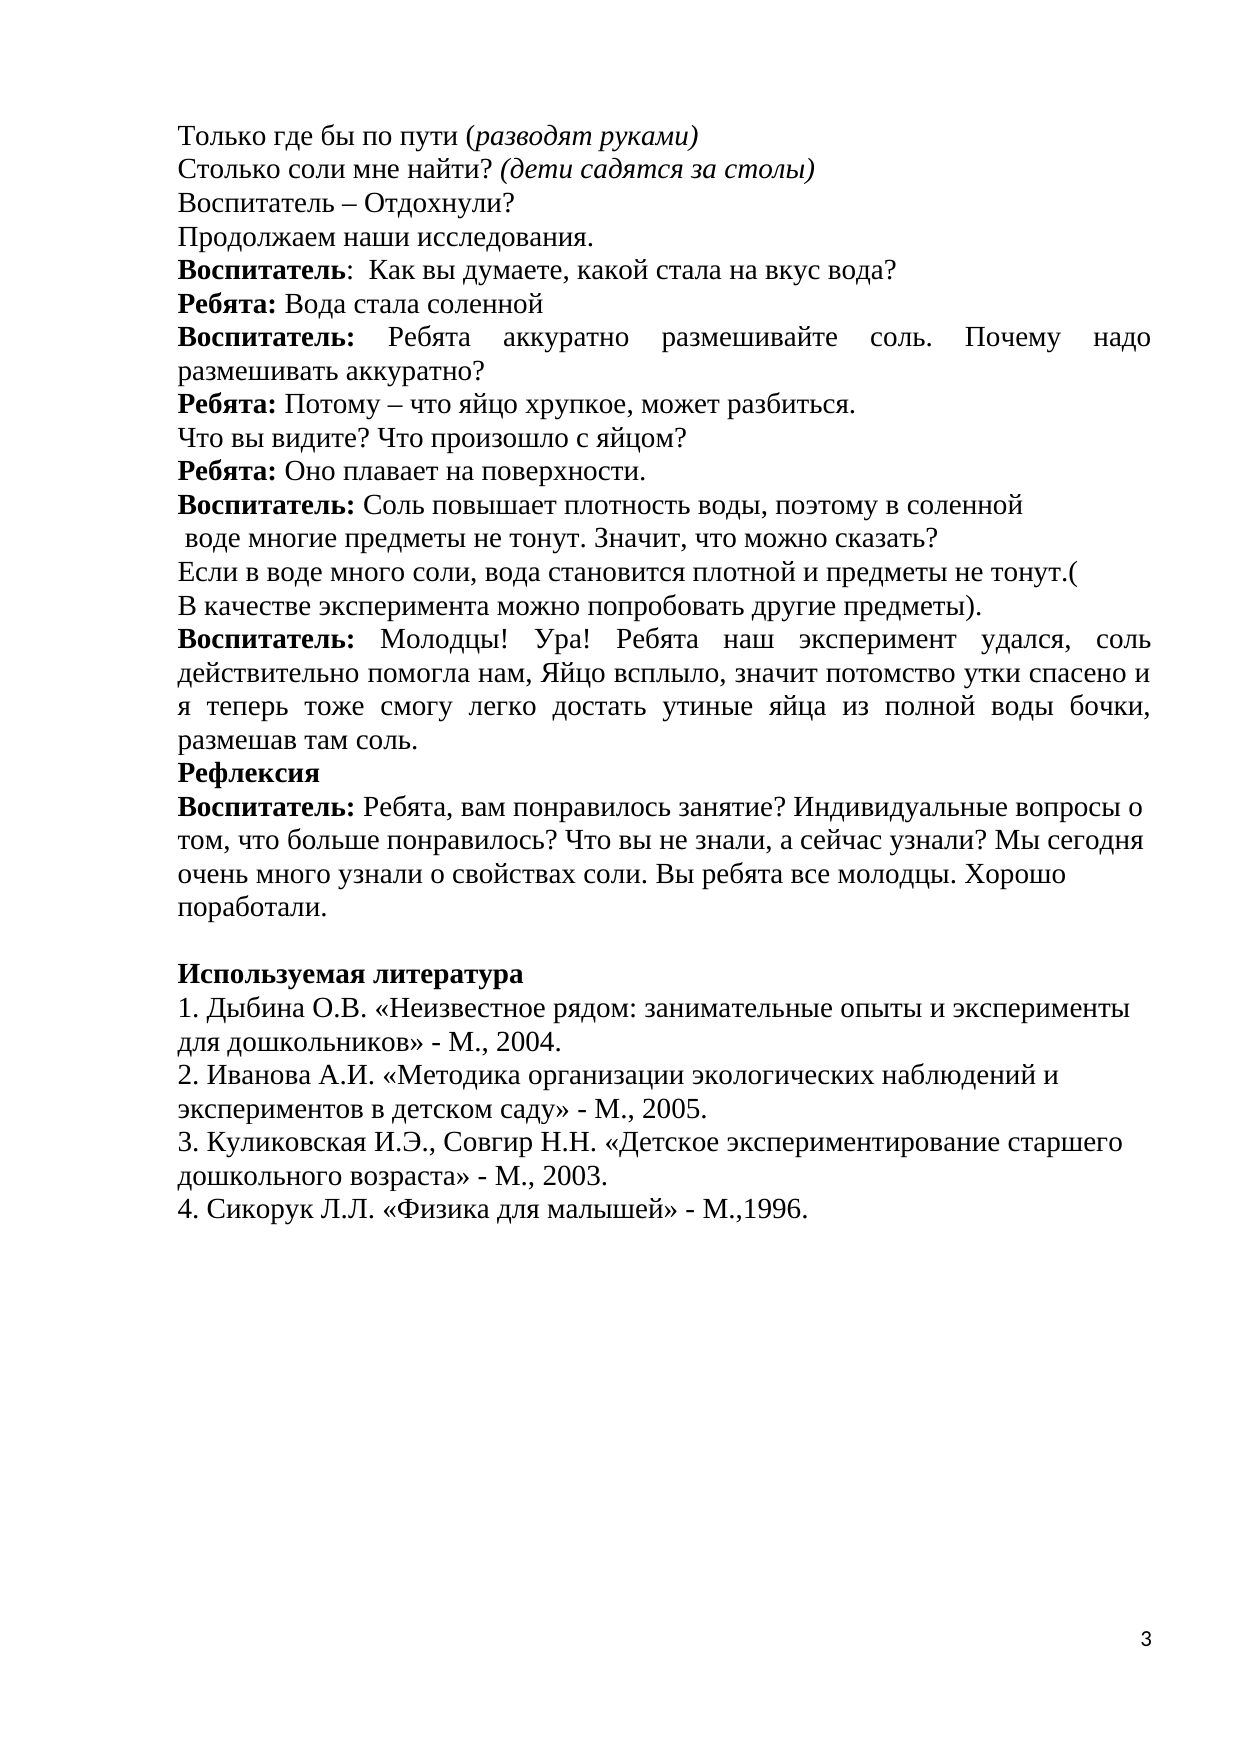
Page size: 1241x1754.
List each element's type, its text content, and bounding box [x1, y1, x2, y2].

text Столько соли мне найти? (дети садятся за столы) [177, 152, 1152, 185]
text Ребята: Потому – что яйцо хрупкое, может разбиться. [177, 386, 1152, 420]
text Продолжаем наши исследования. [177, 219, 1152, 252]
text Воспитатель: Ребята аккуратно размешивайте соль. Почему надо размешивать аккуратно? [177, 319, 1152, 386]
text Воспитатель: Как вы думаете, какой стала на вкус вода? [177, 252, 1152, 286]
text В качестве эксперимента можно попробовать другие предметы). [177, 588, 1152, 621]
text Что вы видите? Что произошло с яйцом? [177, 420, 1152, 453]
text Воспитатель – Отдохнули? [177, 185, 1152, 219]
text Воспитатель: Молодцы! Ура! Ребята наш эксперимент удался, соль действительно помогла нам, Яйцо всплыло, значит потомство утки спасено и я теперь тоже смогу легко достать утиные яйца из полной воды бочки, размешав там соль. [177, 621, 1152, 755]
text Рефлексия Воспитатель: Ребята, вам понравилось занятие? Индивидуальные вопросы о том, что больше понравилось? Что вы не знали, а сейчас узнали? Мы сегодня очень много узнали о свойствах соли. Вы ребята все молодцы. Хорошо поработали. Используемая литература 1. Дыбина О.В. «Неизвестное рядом: занимательные опыты и эксперименты для дошкольников» - М., 2004. 2. Иванова А.И. «Методика организации экологических наблюдений и экспериментов в детском саду» - М., 2005. 3. Куликовская И.Э., Совгир Н.Н. «Детское экспериментирование старшего дошкольного возраста» - М., 2003. 4. Сикорук Л.Л. «Физика для малышей» - М.,1996. [177, 755, 1152, 1225]
text Воспитатель: Соль повышает плотность воды, поэтому в соленной [177, 487, 1152, 521]
text Если в воде много соли, вода становится плотной и предметы не тонут.( [177, 554, 1152, 588]
text Ребята: Оно плавает на поверхности. [177, 453, 1152, 487]
text Ребята: Вода стала соленной [177, 286, 1152, 319]
text Только где бы по пути (разводят руками) [177, 118, 1152, 152]
text воде многие предметы не тонут. Значит, что можно сказать? [177, 521, 1152, 554]
